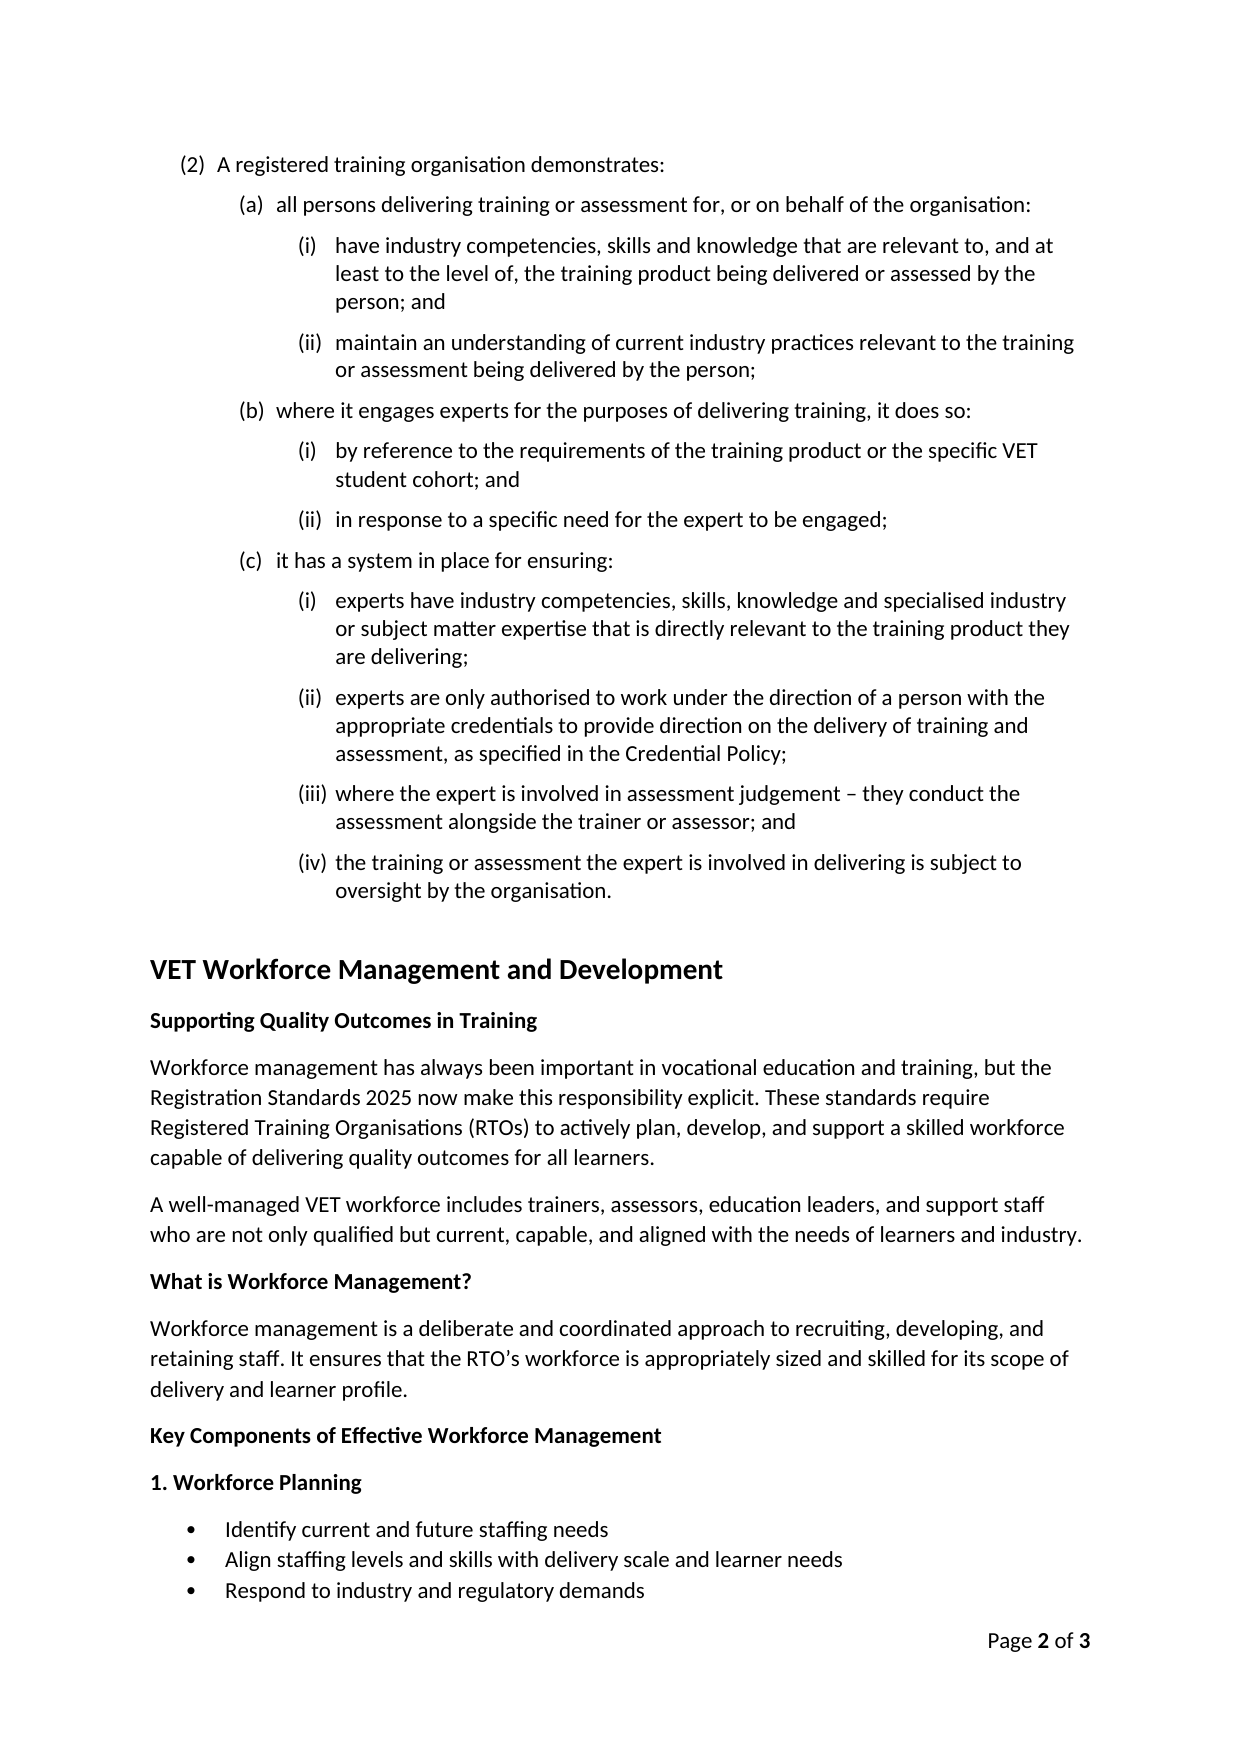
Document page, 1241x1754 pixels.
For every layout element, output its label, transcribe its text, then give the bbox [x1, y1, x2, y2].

list all persons delivering training or assessment for, or on behalf of the organisation: [239, 191, 1090, 218]
list maintain an understanding of current industry practices relevant to the training or assessment being delivered by the person; [298, 328, 1090, 384]
list experts have industry competencies, skills, knowledge and specialised industry or subject matter expertise that is directly relevant to the training product they are delivering; [298, 586, 1090, 670]
text Workforce management is a deliberate and coordinated approach to recruiting, developing, and retaining staff. It ensures that the RTO’s workforce is appropriately sized and skilled for its scope of delivery and learner profile. [150, 1314, 1090, 1403]
list A registered training organisation demonstrates: [179, 150, 1090, 178]
text 1. Workforce Planning [150, 1468, 1090, 1496]
text VET Workforce Management and Development [150, 951, 1090, 986]
list Identify current and future staffing needs [187, 1515, 1090, 1543]
list where the expert is involved in assessment judgement – they conduct the assessment alongside the trainer or assessor; and [298, 779, 1090, 835]
list where it engages experts for the purposes of delivering training, it does so: [239, 396, 1090, 424]
list Respond to industry and regulatory demands [187, 1576, 1090, 1604]
text What is Workforce Management? [150, 1267, 1090, 1295]
list have industry competencies, skills and knowledge that are relevant to, and at least to the level of, the training product being delivered or assessed by the person; and [298, 231, 1090, 315]
text Key Components of Effective Workforce Management [150, 1422, 1090, 1449]
list Align staffing levels and skills with delivery scale and learner needs [187, 1546, 1090, 1573]
list the training or assessment the expert is involved in delivering is subject to oversight by the organisation. [298, 848, 1090, 904]
text Workforce management has always been important in vocational education and training, but the Registration Standards 2025 now make this responsibility explicit. These standards require Registered Training Organisations (RTOs) to actively plan, develop, and support a skilled workforce capable of delivering quality outcomes for all learners. [150, 1053, 1090, 1171]
list by reference to the requirements of the training product or the specific VET student cohort; and [298, 437, 1090, 493]
list experts are only authorised to work under the direction of a person with the appropriate credentials to provide direction on the delivery of training and assessment, as specified in the Credential Policy; [298, 683, 1090, 767]
text A well-managed VET workforce includes trainers, assessors, education leaders, and support staff who are not only qualified but current, capable, and aligned with the needs of learners and industry. [150, 1190, 1090, 1248]
list in response to a specific need for the expert to be engaged; [298, 505, 1090, 533]
text Supporting Quality Outcomes in Training [150, 1006, 1090, 1034]
list it has a system in place for ensuring: [239, 546, 1090, 574]
